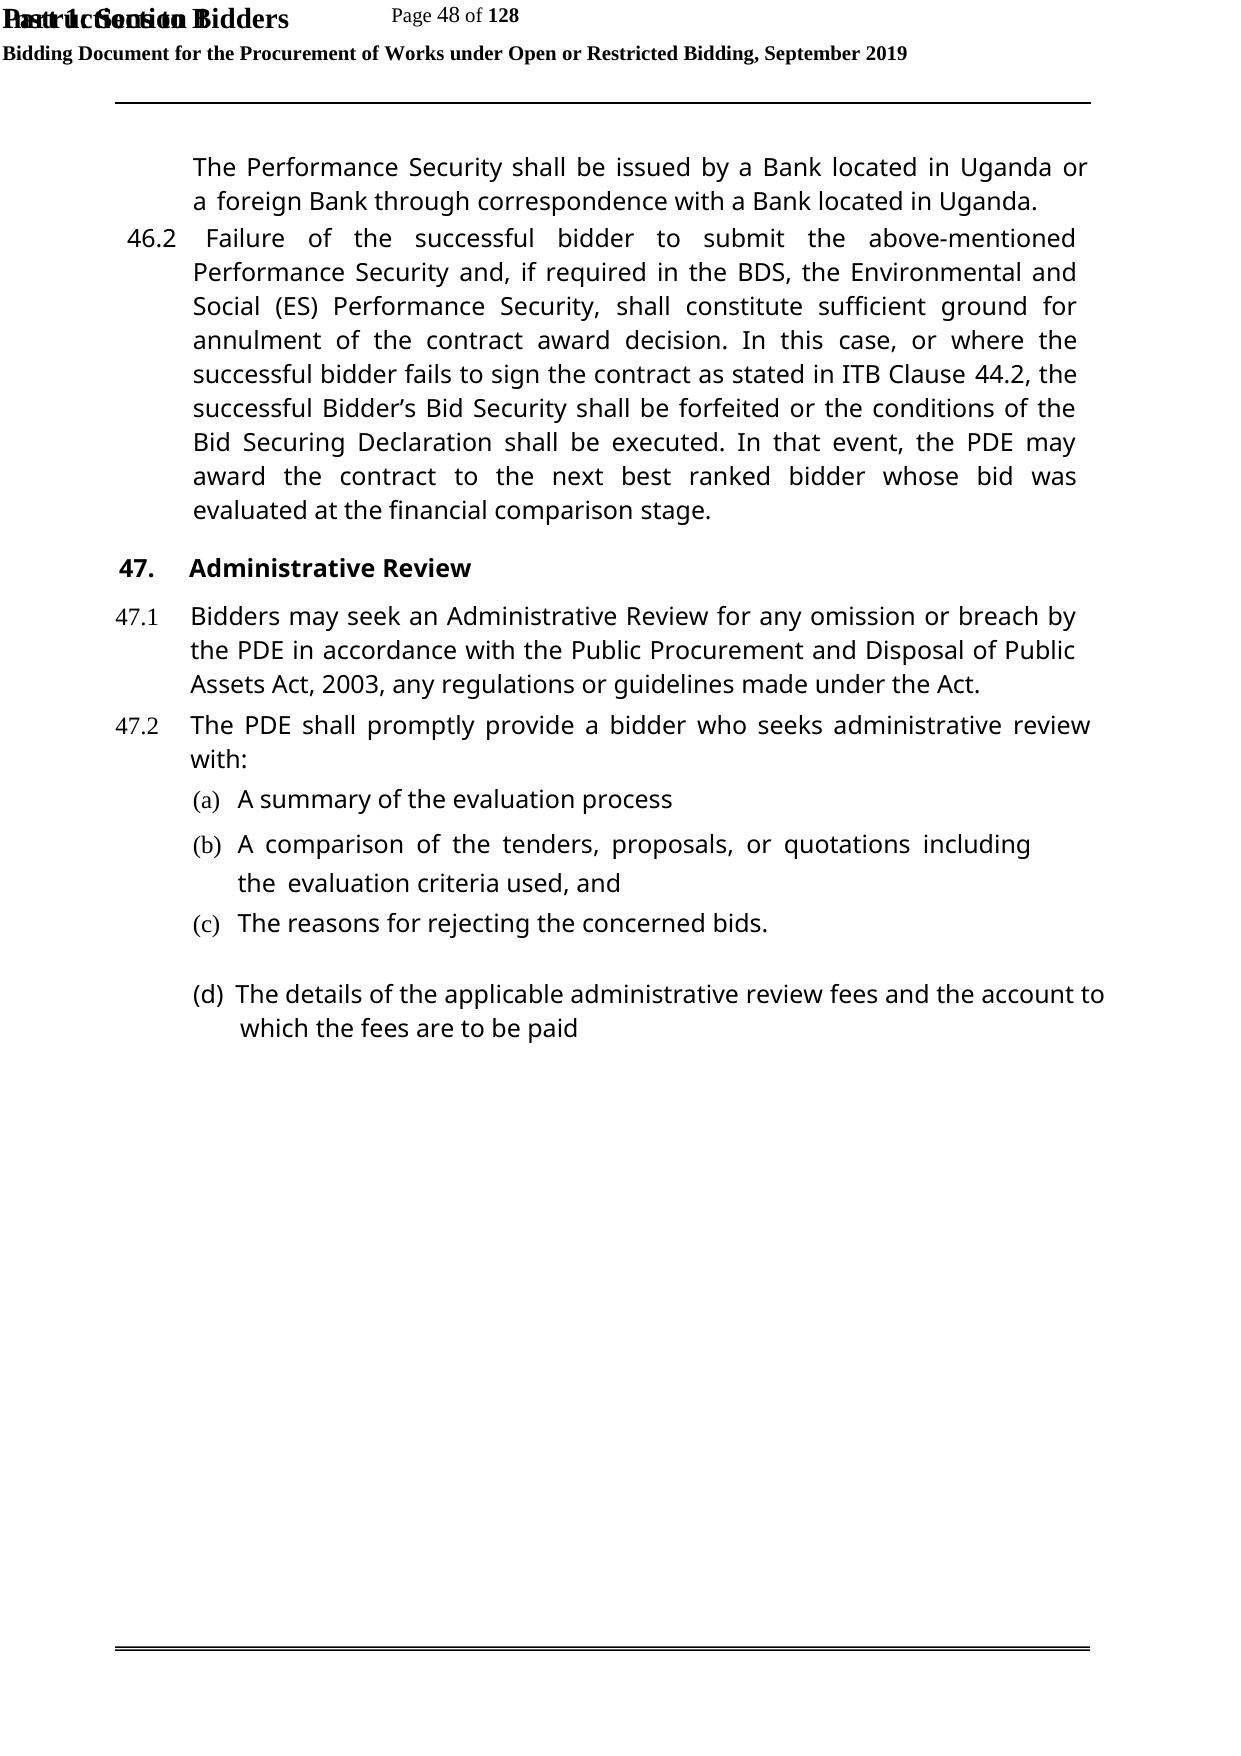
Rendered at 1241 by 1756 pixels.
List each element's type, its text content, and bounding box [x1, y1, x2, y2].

table_cell 47. Administrative Review [115, 527, 1091, 589]
text (d) The details of the applicable administrative review fees and the account to which the fees are to be paid [193, 976, 1116, 1044]
table_cell 46.2 Failure of the successful bidder to submit the above-mentioned Performance Security and, if required in the BDS, the Environmental and Social (ES) Performance Security, shall constitute sufficient ground for annulment of the contract award decision. In this case, or where the successful bidder fails to sign the contract as stated in ITB Clause 44.2, the successful Bidder’s Bid Security shall be forfeited or the conditions of the Bid Securing Declaration shall be executed. In that event, the PDE may award the contract to the next best ranked bidder whose bid was evaluated at the financial comparison stage. [115, 218, 1091, 527]
table_header The Performance Security shall be issued by a Bank located in Uganda or a foreign Bank through correspondence with a Bank located in Uganda. [115, 104, 1091, 218]
table_cell Bidders may seek an Administrative Review for any omission or breach by the PDE in accordance with the Public Procurement and Disposal of Public Assets Act, 2003, any regulations or guidelines made under the Act. The PDE shall promptly provide a bidder who seeks administrative review with: A summary of the evaluation process A comparison of the tenders, proposals, or quotations including the evaluation criteria used, and The reasons for rejecting the concerned bids. [115, 590, 1091, 937]
